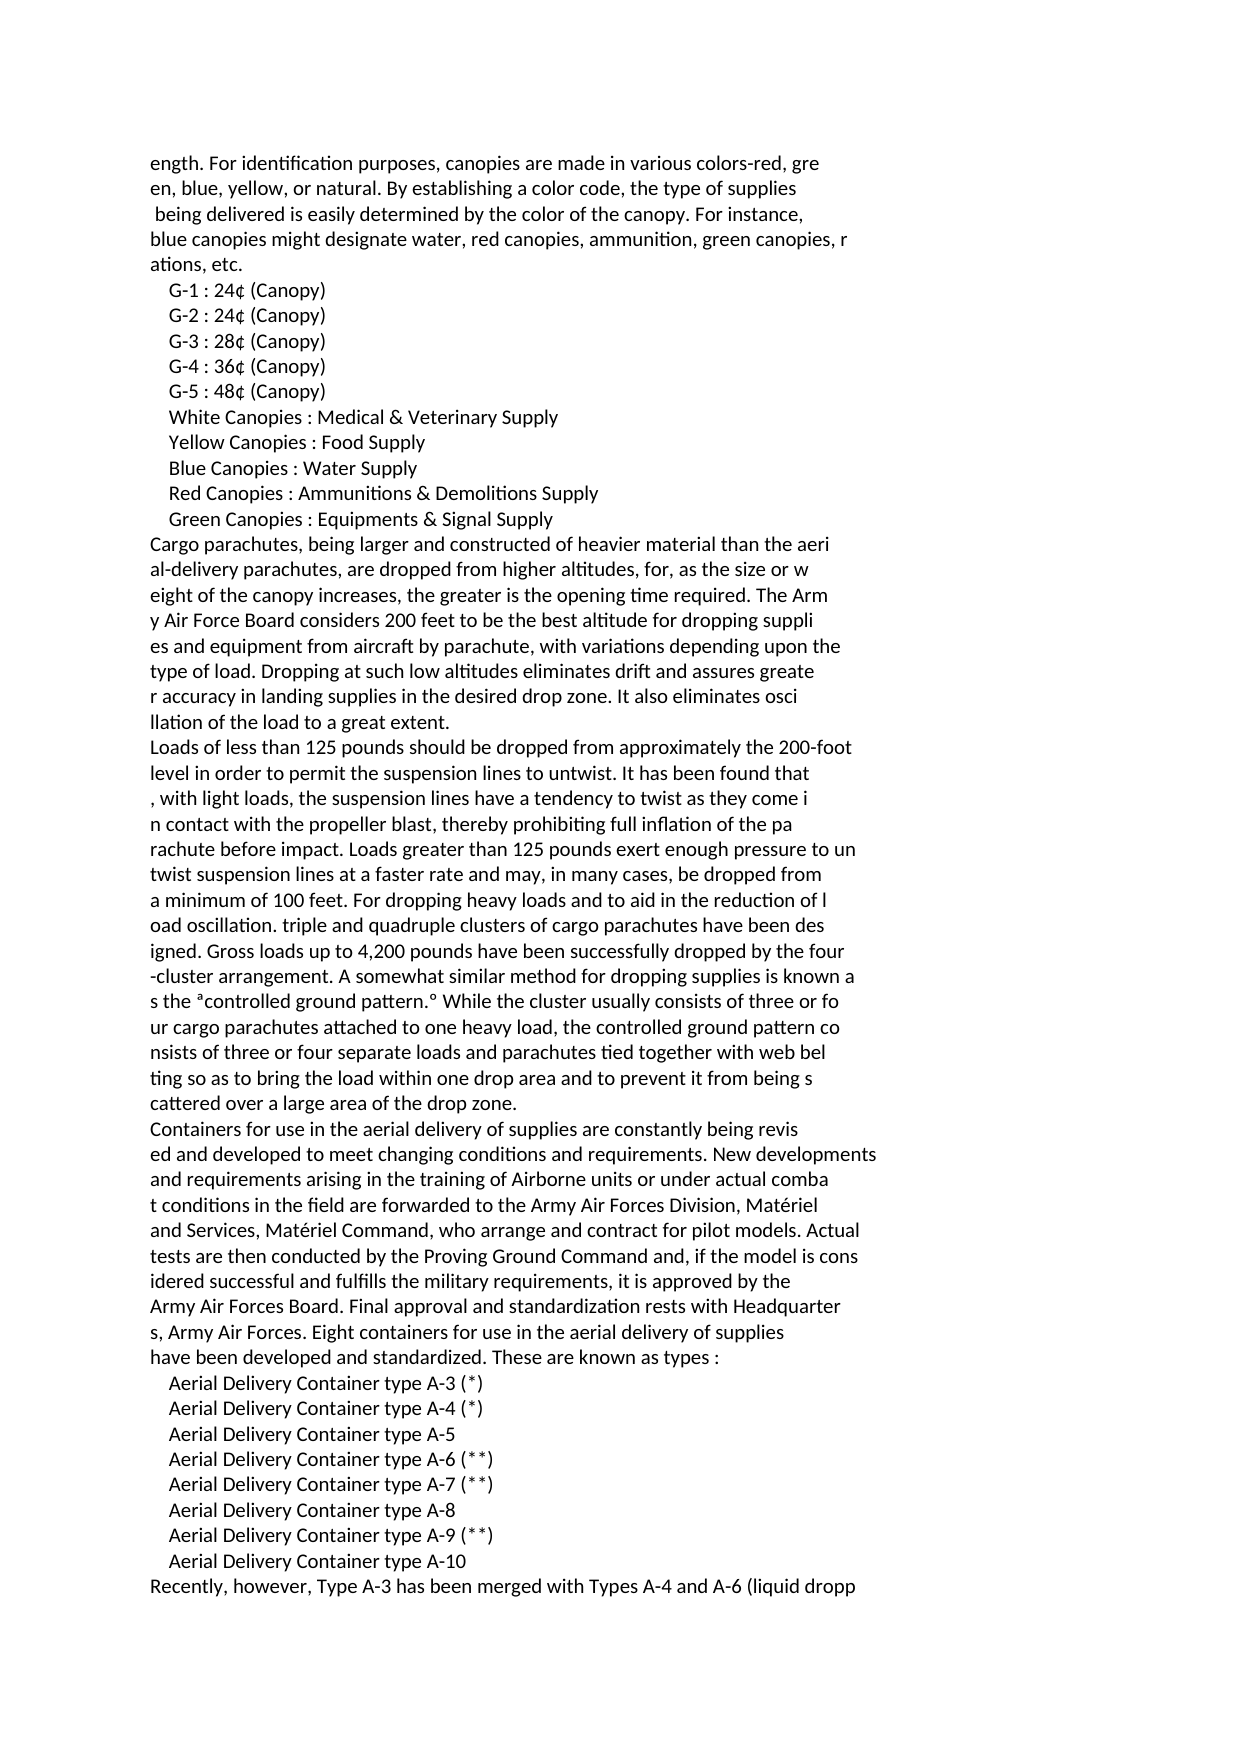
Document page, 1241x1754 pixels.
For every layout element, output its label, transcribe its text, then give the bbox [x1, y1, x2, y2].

text y Air Force Board considers 200 feet to be the best altitude for dropping suppli [150, 607, 1090, 633]
text Blue Canopies : Water Supply [150, 455, 1090, 480]
text level in order to permit the suspension lines to untwist. It has been found that [150, 760, 1090, 785]
text have been developed and standardized. These are known as types : [150, 1344, 1090, 1370]
text ations, etc. [150, 252, 1090, 277]
text eight of the canopy increases, the greater is the opening time required. The Arm [150, 582, 1090, 607]
text llation of the load to a great extent. [150, 709, 1090, 734]
text Red Canopies : Ammunitions & Demolitions Supply [150, 480, 1090, 506]
text Aerial Delivery Container type A-8 [150, 1497, 1090, 1522]
text Cargo parachutes, being larger and constructed of heavier material than the aeri [150, 531, 1090, 557]
text n contact with the propeller blast, thereby prohibiting full inflation of the pa [150, 811, 1090, 836]
text r accuracy in landing supplies in the desired drop zone. It also eliminates osci [150, 684, 1090, 709]
text ting so as to bring the load within one drop area and to prevent it from being s [150, 1065, 1090, 1090]
text ength. For identification purposes, canopies are made in various colors-red, gre [150, 150, 1090, 175]
text a minimum of 100 feet. For dropping heavy loads and to aid in the reduction of l [150, 887, 1090, 912]
text t conditions in the field are forwarded to the Army Air Forces Division, Matériel [150, 1192, 1090, 1217]
text Aerial Delivery Container type A-9 (**) [150, 1522, 1090, 1548]
text oad oscillation. triple and quadruple clusters of cargo parachutes have been des [150, 912, 1090, 938]
text Aerial Delivery Container type A-10 [150, 1548, 1090, 1573]
text tests are then conducted by the Proving Ground Command and, if the model is cons [150, 1243, 1090, 1268]
text igned. Gross loads up to 4,200 pounds have been successfully dropped by the four [150, 938, 1090, 963]
text , with light loads, the suspension lines have a tendency to twist as they come i [150, 785, 1090, 811]
text and requirements arising in the training of Airborne units or under actual comba [150, 1167, 1090, 1192]
text type of load. Dropping at such low altitudes eliminates drift and assures greate [150, 658, 1090, 684]
text ur cargo parachutes attached to one heavy load, the controlled ground pattern co [150, 1014, 1090, 1039]
text idered successful and fulfills the military requirements, it is approved by the [150, 1268, 1090, 1294]
text twist suspension lines at a faster rate and may, in many cases, be dropped from [150, 862, 1090, 887]
text rachute before impact. Loads greater than 125 pounds exert enough pressure to un [150, 836, 1090, 862]
text s, Army Air Forces. Eight containers for use in the aerial delivery of supplies [150, 1319, 1090, 1344]
text Aerial Delivery Container type A-5 [150, 1421, 1090, 1446]
text Army Air Forces Board. Final approval and standardization rests with Headquarter [150, 1294, 1090, 1319]
text cattered over a large area of the drop zone. [150, 1090, 1090, 1116]
text and Services, Matériel Command, who arrange and contract for pilot models. Actual [150, 1217, 1090, 1243]
text en, blue, yellow, or natural. By establishing a color code, the type of supplies [150, 175, 1090, 201]
text Aerial Delivery Container type A-6 (**) [150, 1446, 1090, 1472]
text being delivered is easily determined by the color of the canopy. For instance, [150, 201, 1090, 226]
text White Canopies : Medical & Veterinary Supply [150, 404, 1090, 429]
text Aerial Delivery Container type A-3 (*) [150, 1370, 1090, 1395]
text Green Canopies : Equipments & Signal Supply [150, 506, 1090, 531]
text G-3 : 28¢ (Canopy) [150, 328, 1090, 353]
text blue canopies might designate water, red canopies, ammunition, green canopies, r [150, 226, 1090, 252]
text Aerial Delivery Container type A-4 (*) [150, 1395, 1090, 1421]
text s the ªcontrolled ground pattern.º While the cluster usually consists of three or fo [150, 989, 1090, 1014]
text al-delivery parachutes, are dropped from higher altitudes, for, as the size or w [150, 557, 1090, 582]
text nsists of three or four separate loads and parachutes tied together with web bel [150, 1039, 1090, 1065]
text G-5 : 48¢ (Canopy) [150, 379, 1090, 404]
text Aerial Delivery Container type A-7 (**) [150, 1472, 1090, 1497]
text -cluster arrangement. A somewhat similar method for dropping supplies is known a [150, 963, 1090, 989]
text es and equipment from aircraft by parachute, with variations depending upon the [150, 633, 1090, 658]
text Recently, however, Type A-3 has been merged with Types A-4 and A-6 (liquid dropp [150, 1573, 1090, 1599]
text Containers for use in the aerial delivery of supplies are constantly being revis [150, 1116, 1090, 1141]
text ed and developed to meet changing conditions and requirements. New developments [150, 1141, 1090, 1167]
text Yellow Canopies : Food Supply [150, 429, 1090, 455]
text G-4 : 36¢ (Canopy) [150, 353, 1090, 379]
text G-2 : 24¢ (Canopy) [150, 302, 1090, 328]
text Loads of less than 125 pounds should be dropped from approximately the 200-foot [150, 734, 1090, 760]
text G-1 : 24¢ (Canopy) [150, 277, 1090, 302]
